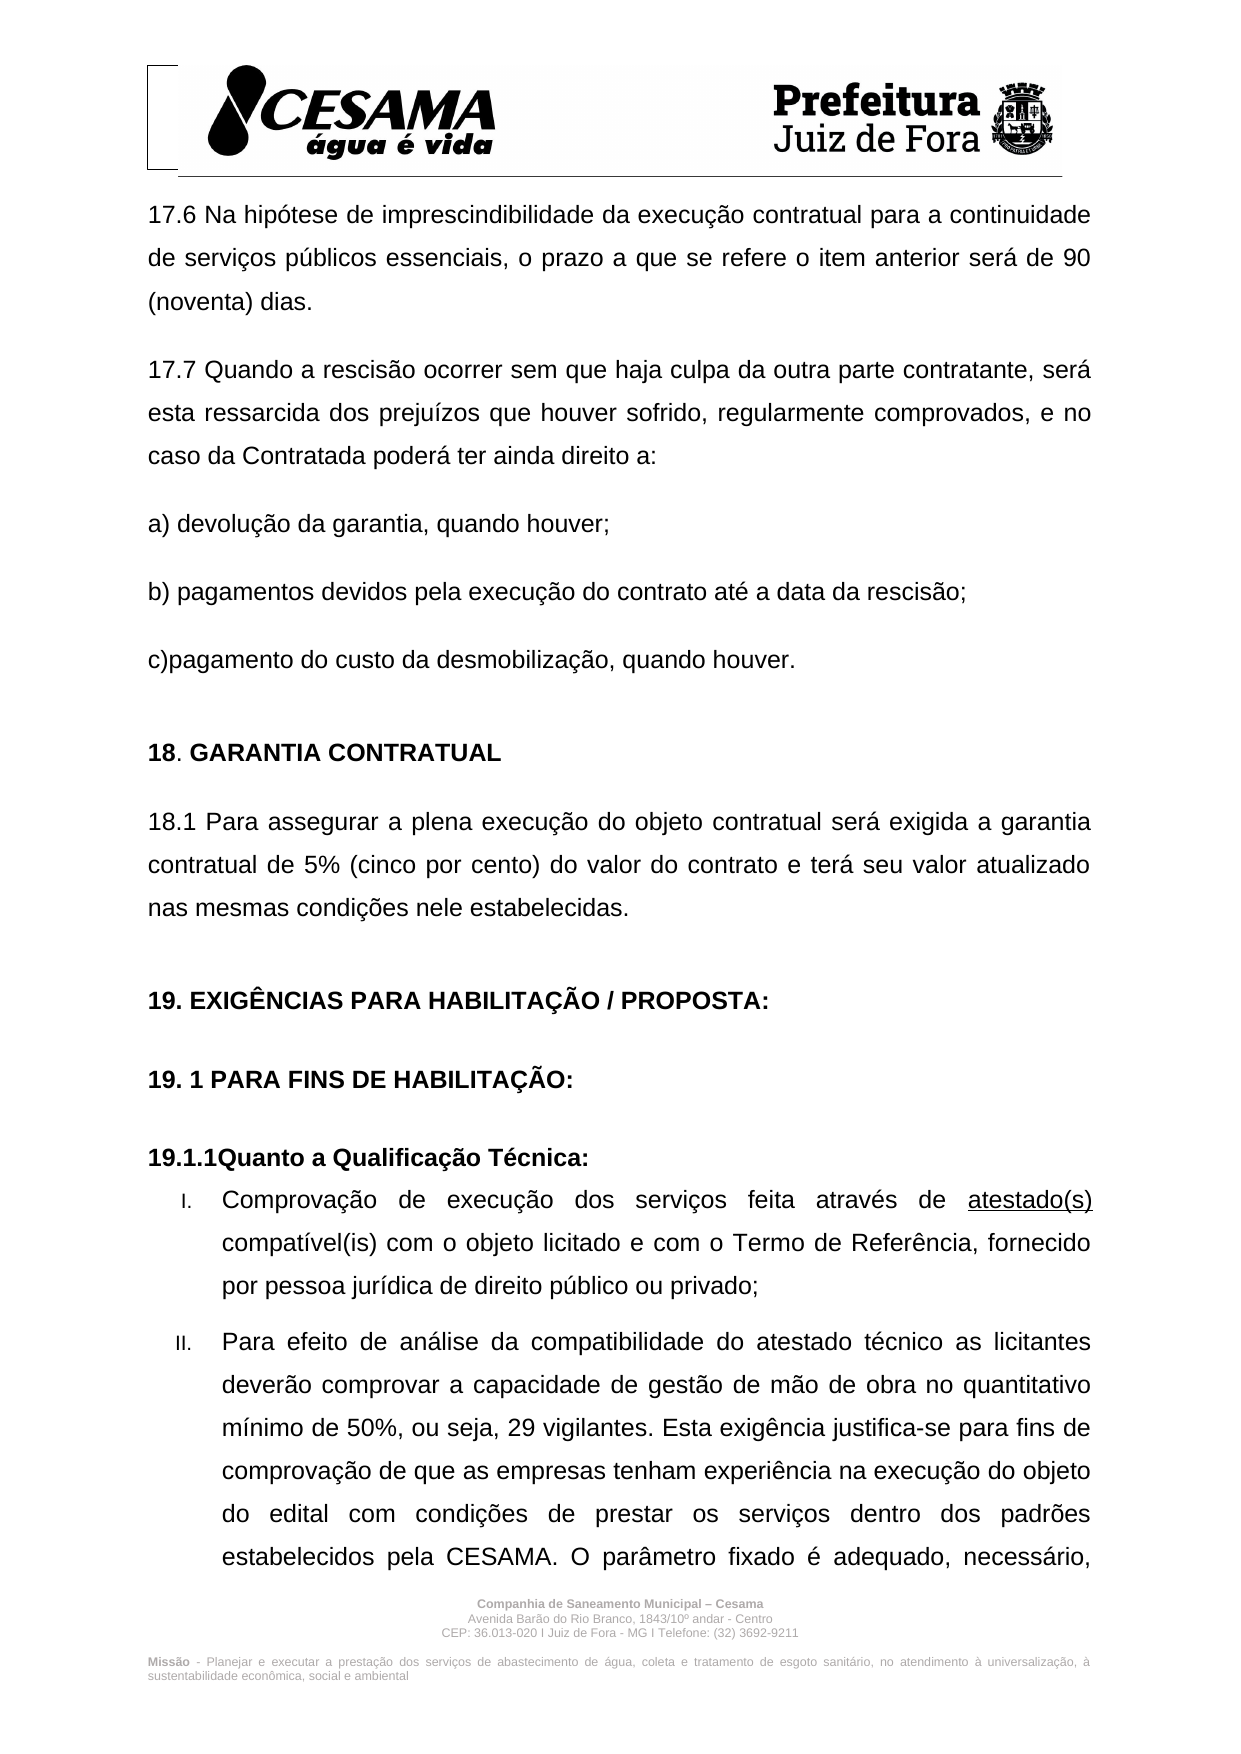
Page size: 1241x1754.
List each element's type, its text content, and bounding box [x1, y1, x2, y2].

text a) devolução da garantia, quando houver; [148, 509, 1093, 538]
list Comprovação de execução dos serviços feita através de atestado(s) compatível(is) com o objeto licitado e com o Termo de Referência, fornecido por pessoa jurídica de direito público ou privado; [192, 1184, 1093, 1299]
text b) pagamentos devidos pela execução do contrato até a data da rescisão; [148, 577, 1093, 606]
list 17.6 Na hipótese de imprescindibilidade da execução contratual para a continuidade de serviços públicos essenciais, o prazo a que se refere o item anterior será de 90 (noventa) dias. [148, 200, 1093, 315]
list 17.7 Quando a rescisão ocorrer sem que haja culpa da outra parte contratante, será esta ressarcida dos prejuízos que houver sofrido, regularmente comprovados, e no caso da Contratada poderá ter ainda direito a: [148, 354, 1093, 469]
text 18. GARANTIA CONTRATUAL [148, 738, 1093, 767]
picture [178, 65, 1063, 177]
text 19.1.1Quanto a Qualificação Técnica: [148, 1143, 1093, 1172]
text 19. 1 PARA FINS DE HABILITAÇÃO: [148, 1064, 1093, 1093]
text 19. EXIGÊNCIAS PARA HABILITAÇÃO / PROPOSTA: [148, 986, 1093, 1014]
text c)pagamento do custo da desmobilização, quando houver. [148, 645, 1093, 674]
list 18.1 Para assegurar a plena execução do objeto contratual será exigida a garantia contratual de 5% (cinco por cento) do valor do contrato e terá seu valor atualizado nas mesmas condições nele estabelecidas. [148, 806, 1093, 921]
